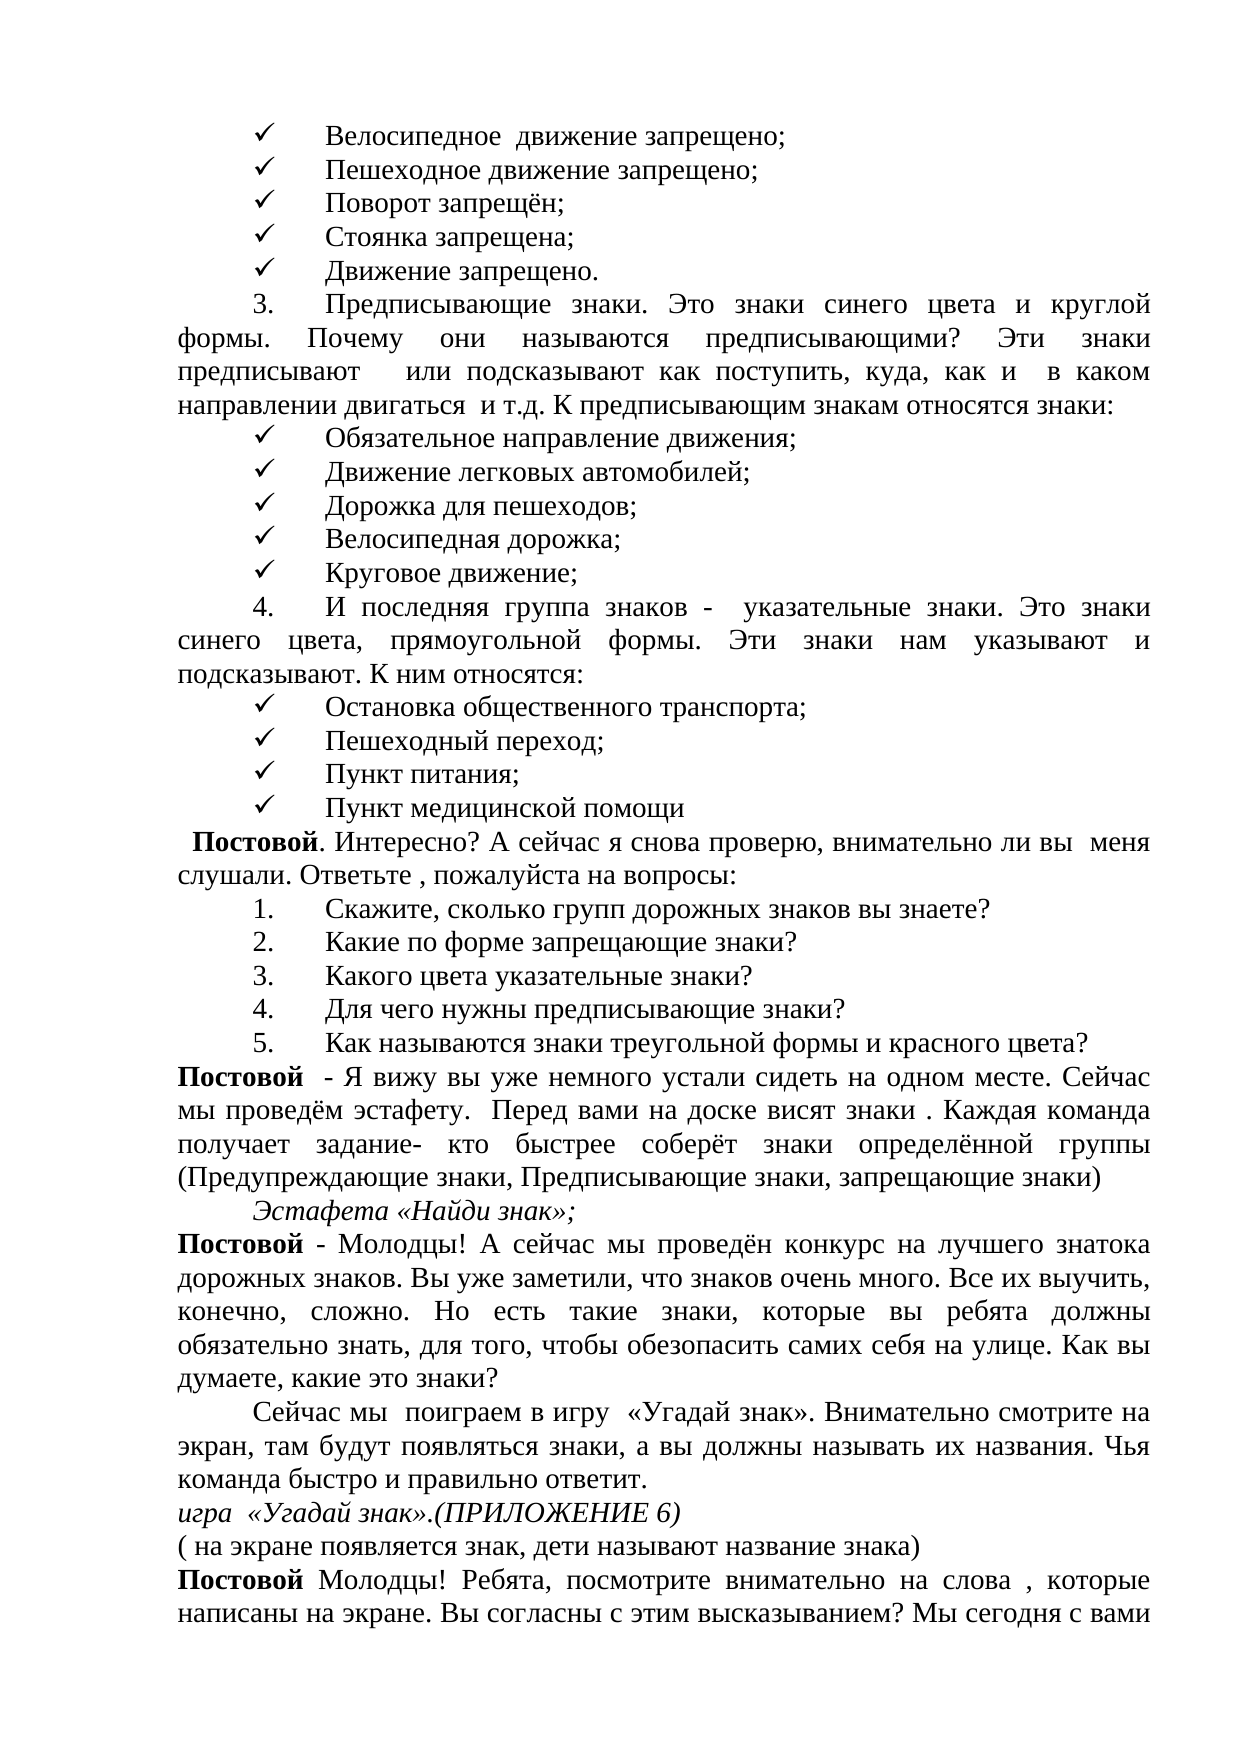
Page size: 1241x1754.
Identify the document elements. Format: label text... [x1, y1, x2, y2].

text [177, 1562, 1152, 1629]
list Движение легковых автомобилей; [177, 454, 1152, 488]
text ( на экране появляется знак, дети называют название знака) [177, 1528, 1152, 1562]
list Как называются знаки треугольной формы и красного цвета? [177, 1025, 1152, 1059]
list Пункт питания; [177, 757, 1152, 790]
list Дорожка для пешеходов; [177, 488, 1152, 521]
list Скажите, сколько групп дорожных знаков вы знаете? [177, 891, 1152, 924]
list Пешеходный переход; [177, 723, 1152, 757]
list Стоянка запрещена; [177, 219, 1152, 253]
text Сейчас мы поиграем в игру «Угадай знак». Внимательно смотрите на экран, там будут появляться знаки, а вы должны называть их названия. Чья команда быстро и правильно ответит. [177, 1394, 1152, 1495]
list И последняя группа знаков - указательные знаки. Это знаки синего цвета, прямоугольной формы. Эти знаки нам указывают и подсказывают. К ним относятся: [177, 589, 1152, 689]
list Остановка общественного транспорта; [177, 689, 1152, 723]
list Для чего нужны предписывающие знаки? [177, 992, 1152, 1025]
text Постовой - Я вижу вы уже немного устали сидеть на одном месте. Сейчас мы проведём эстафету. Перед вами на доске висят знаки . Каждая команда получает задание- кто быстрее соберёт знаки определённой группы (Предупреждающие знаки, Предписывающие знаки, запрещающие знаки) [177, 1059, 1152, 1193]
list Пешеходное движение запрещено; [177, 152, 1152, 185]
list Какие по форме запрещающие знаки? [177, 924, 1152, 958]
list Эстафета «Найди знак»; [177, 1193, 1152, 1226]
text Постовой. Интересно? А сейчас я снова проверю, внимательно ли вы меня слушали. Ответьте , пожалуйста на вопросы: [177, 824, 1152, 891]
text Постовой - Молодцы! А сейчас мы проведён конкурс на лучшего знатока дорожных знаков. Вы уже заметили, что знаков очень много. Все их выучить, конечно, сложно. Но есть такие знаки, которые вы ребята должны обязательно знать, для того, чтобы обезопасить самих себя на улице. Как вы думаете, какие это знаки? [177, 1226, 1152, 1394]
list Обязательное направление движения; [177, 421, 1152, 454]
list Какого цвета указательные знаки? [177, 958, 1152, 992]
text игра «Угадай знак».(ПРИЛОЖЕНИЕ 6) [177, 1495, 1152, 1528]
list Пункт медицинской помощи [177, 790, 1152, 824]
list Поворот запрещён; [177, 185, 1152, 219]
list Круговое движение; [177, 555, 1152, 589]
list Предписывающие знаки. Это знаки синего цвета и круглой формы. Почему они называются предписывающими? Эти знаки предписывают или подсказывают как поступить, куда, как и в каком направлении двигаться и т.д. К предписывающим знакам относятся знаки: [177, 286, 1152, 421]
list Велосипедное движение запрещено; [177, 118, 1152, 152]
list Движение запрещено. [177, 253, 1152, 286]
list Велосипедная дорожка; [177, 521, 1152, 555]
